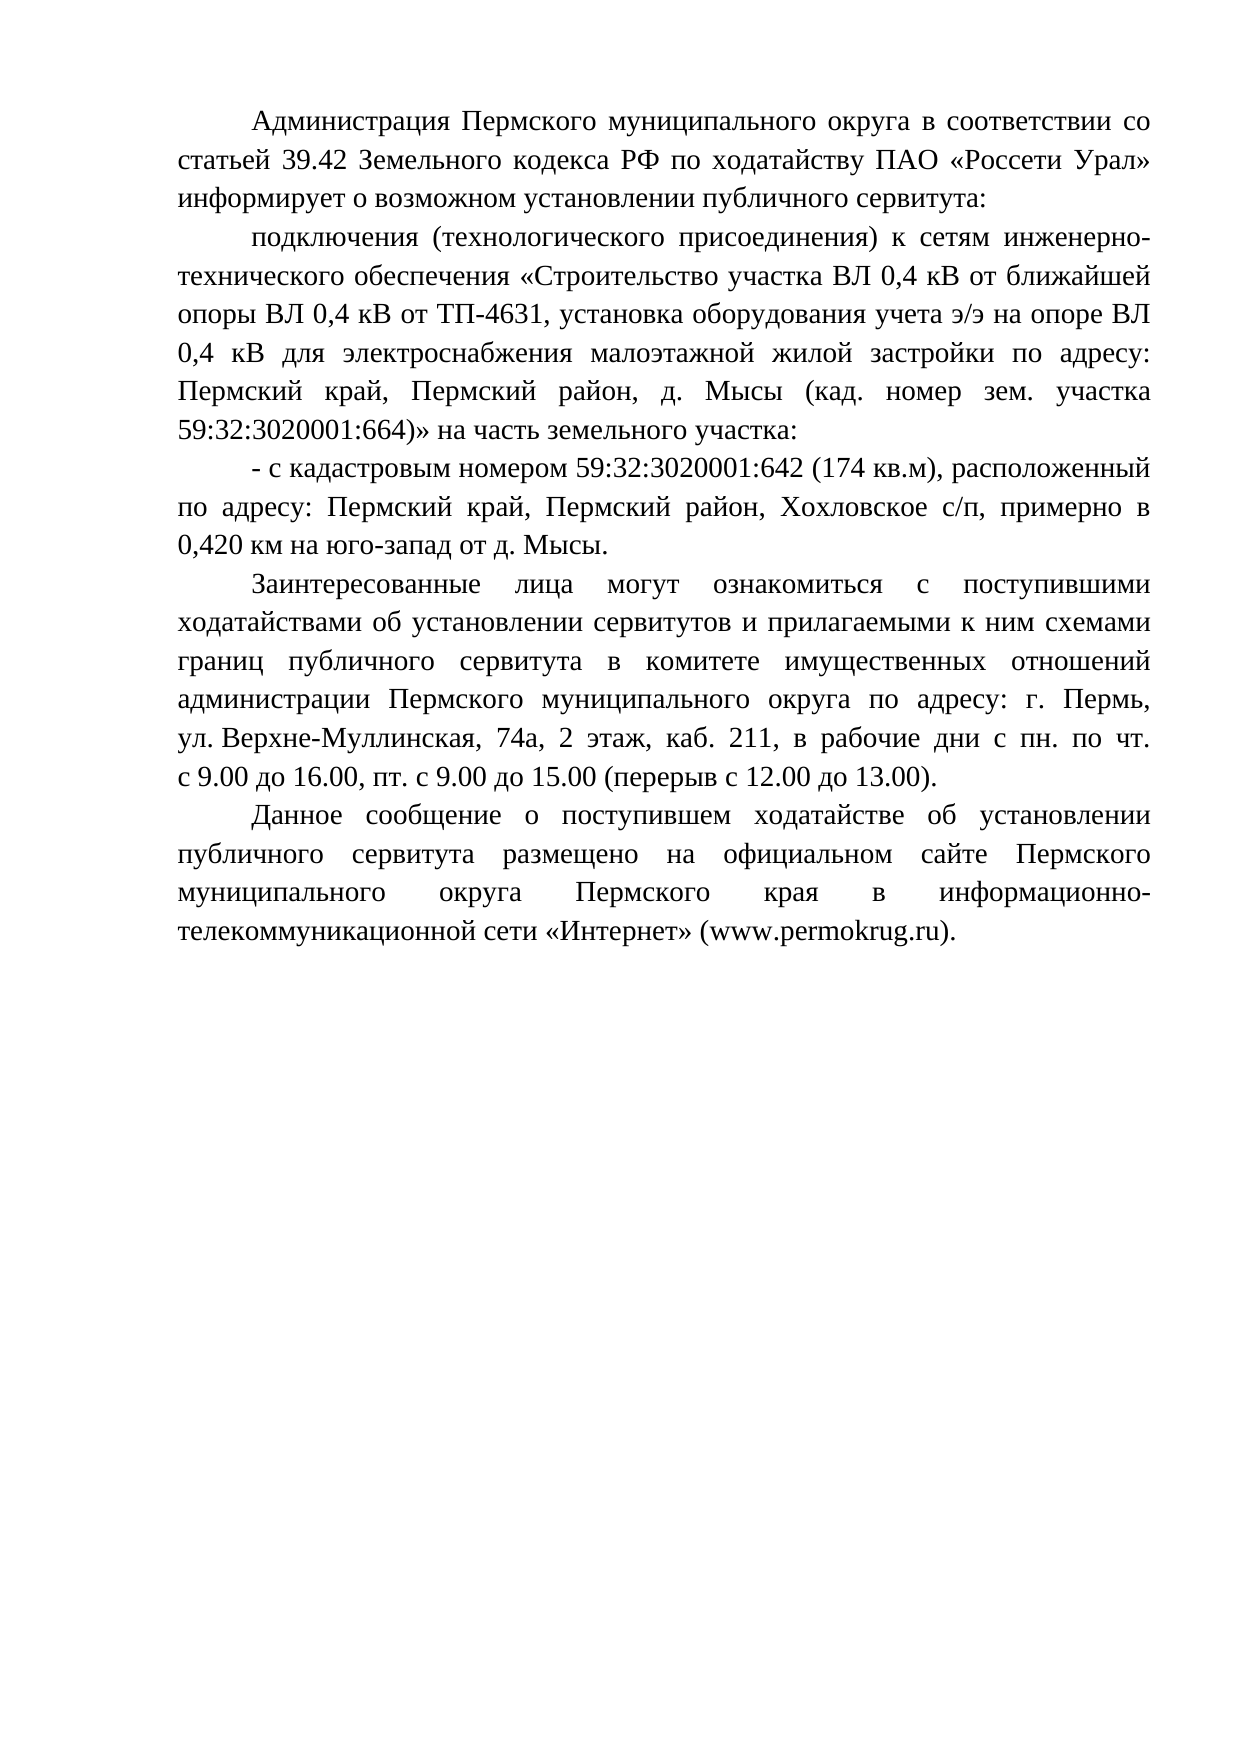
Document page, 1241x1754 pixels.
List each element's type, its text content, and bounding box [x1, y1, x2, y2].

text Данное сообщение о поступившем ходатайстве об установлении публичного сервитута размещено на официальном сайте Пермского муниципального округа Пермского края в информационно-телекоммуникационной сети «Интернет» (www.permokrug.ru). [177, 797, 1152, 946]
list подключения (технологического присоединения) к сетям инженерно-технического обеспечения «Строительство участка ВЛ 0,4 кВ от ближайшей опоры ВЛ 0,4 кВ от ТП-4631, установка оборудования учета э/э на опоре ВЛ 0,4 кВ для электроснабжения малоэтажной жилой застройки по адресу: Пермский край, Пермский район, д. Мысы (кад. номер зем. участка 59:32:3020001:664)» на часть земельного участка: [177, 219, 1152, 445]
text Администрация Пермского муниципального округа в соответствии со статьей 39.42 Земельного кодекса РФ по ходатайству ПАО «Россети Урал» информирует о возможном установлении публичного сервитута: [177, 103, 1152, 214]
list Заинтересованные лица могут ознакомиться с поступившими ходатайствами об установлении сервитутов и прилагаемыми к ним схемами границ публичного сервитута в комитете имущественных отношений администрации Пермского муниципального округа по адресу: г. Пермь, ул. Верхне-Муллинская, 74а, 2 этаж, каб. 211, в рабочие дни с пн. по чт. с 9.00 до 16.00, пт. с 9.00 до 15.00 (перерыв с 12.00 до 13.00). [177, 566, 1152, 792]
list - с кадастровым номером 59:32:3020001:642 (174 кв.м), расположенный по адресу: Пермский край, Пермский район, Хохловское с/п, примерно в 0,420 км на юго-запад от д. Мысы. [177, 450, 1152, 561]
